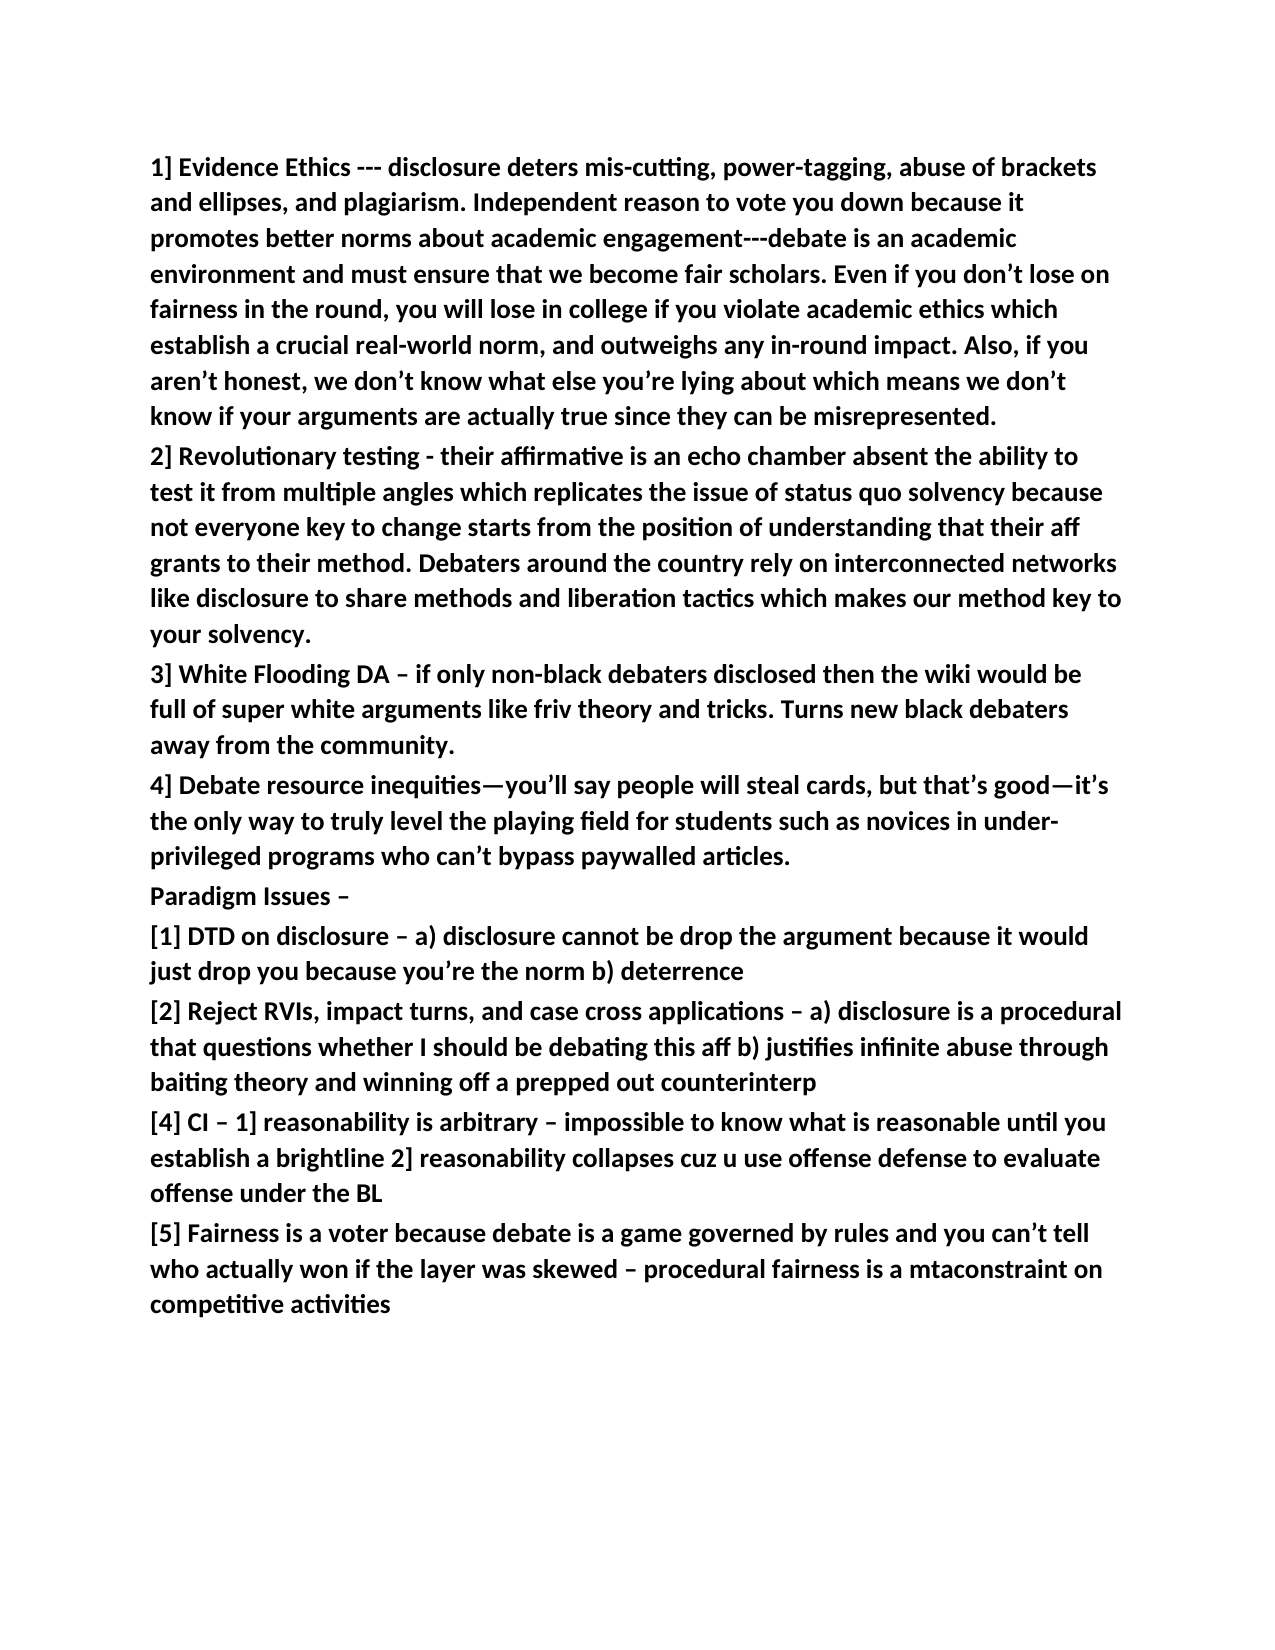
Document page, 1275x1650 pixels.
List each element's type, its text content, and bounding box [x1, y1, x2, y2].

subtitle [5] Fairness is a voter because debate is a game governed by rules and you can’t tell who actually won if the layer was skewed – procedural fairness is a mtaconstraint on competitive activities [150, 1216, 1125, 1321]
subtitle [2] Reject RVIs, impact turns, and case cross applications – a) disclosure is a procedural that questions whether I should be debating this aff b) justifies infinite abuse through baiting theory and winning off a prepped out counterinterp [150, 994, 1125, 1099]
subtitle 1] Evidence Ethics --- disclosure deters mis-cutting, power-tagging, abuse of brackets and ellipses, and plagiarism. Independent reason to vote you down because it promotes better norms about academic engagement---debate is an academic environment and must ensure that we become fair scholars. Even if you don’t lose on fairness in the round, you will lose in college if you violate academic ethics which establish a crucial real-world norm, and outweighs any in-round impact. Also, if you aren’t honest, we don’t know what else you’re lying about which means we don’t know if your arguments are actually true since they can be misrepresented. [150, 150, 1125, 432]
subtitle 3] White Flooding DA – if only non-black debaters disclosed then the wiki would be full of super white arguments like friv theory and tricks. Turns new black debaters away from the community. [150, 657, 1125, 761]
subtitle [1] DTD on disclosure – a) disclosure cannot be drop the argument because it would just drop you because you’re the norm b) deterrence [150, 919, 1125, 988]
subtitle Paradigm Issues – [150, 879, 1125, 912]
subtitle [4] CI – 1] reasonability is arbitrary – impossible to know what is reasonable until you establish a brightline 2] reasonability collapses cuz u use offense defense to evaluate offense under the BL [150, 1105, 1125, 1210]
subtitle 2] Revolutionary testing - their affirmative is an echo chamber absent the ability to test it from multiple angles which replicates the issue of status quo solvency because not everyone key to change starts from the position of understanding that their aff grants to their method. Debaters around the country rely on interconnected networks like disclosure to share methods and liberation tactics which makes our method key to your solvency. [150, 439, 1125, 650]
subtitle 4] Debate resource inequities—you’ll say people will steal cards, but that’s good—it’s the only way to truly level the playing field for students such as novices in under-privileged programs who can’t bypass paywalled articles. [150, 768, 1125, 872]
